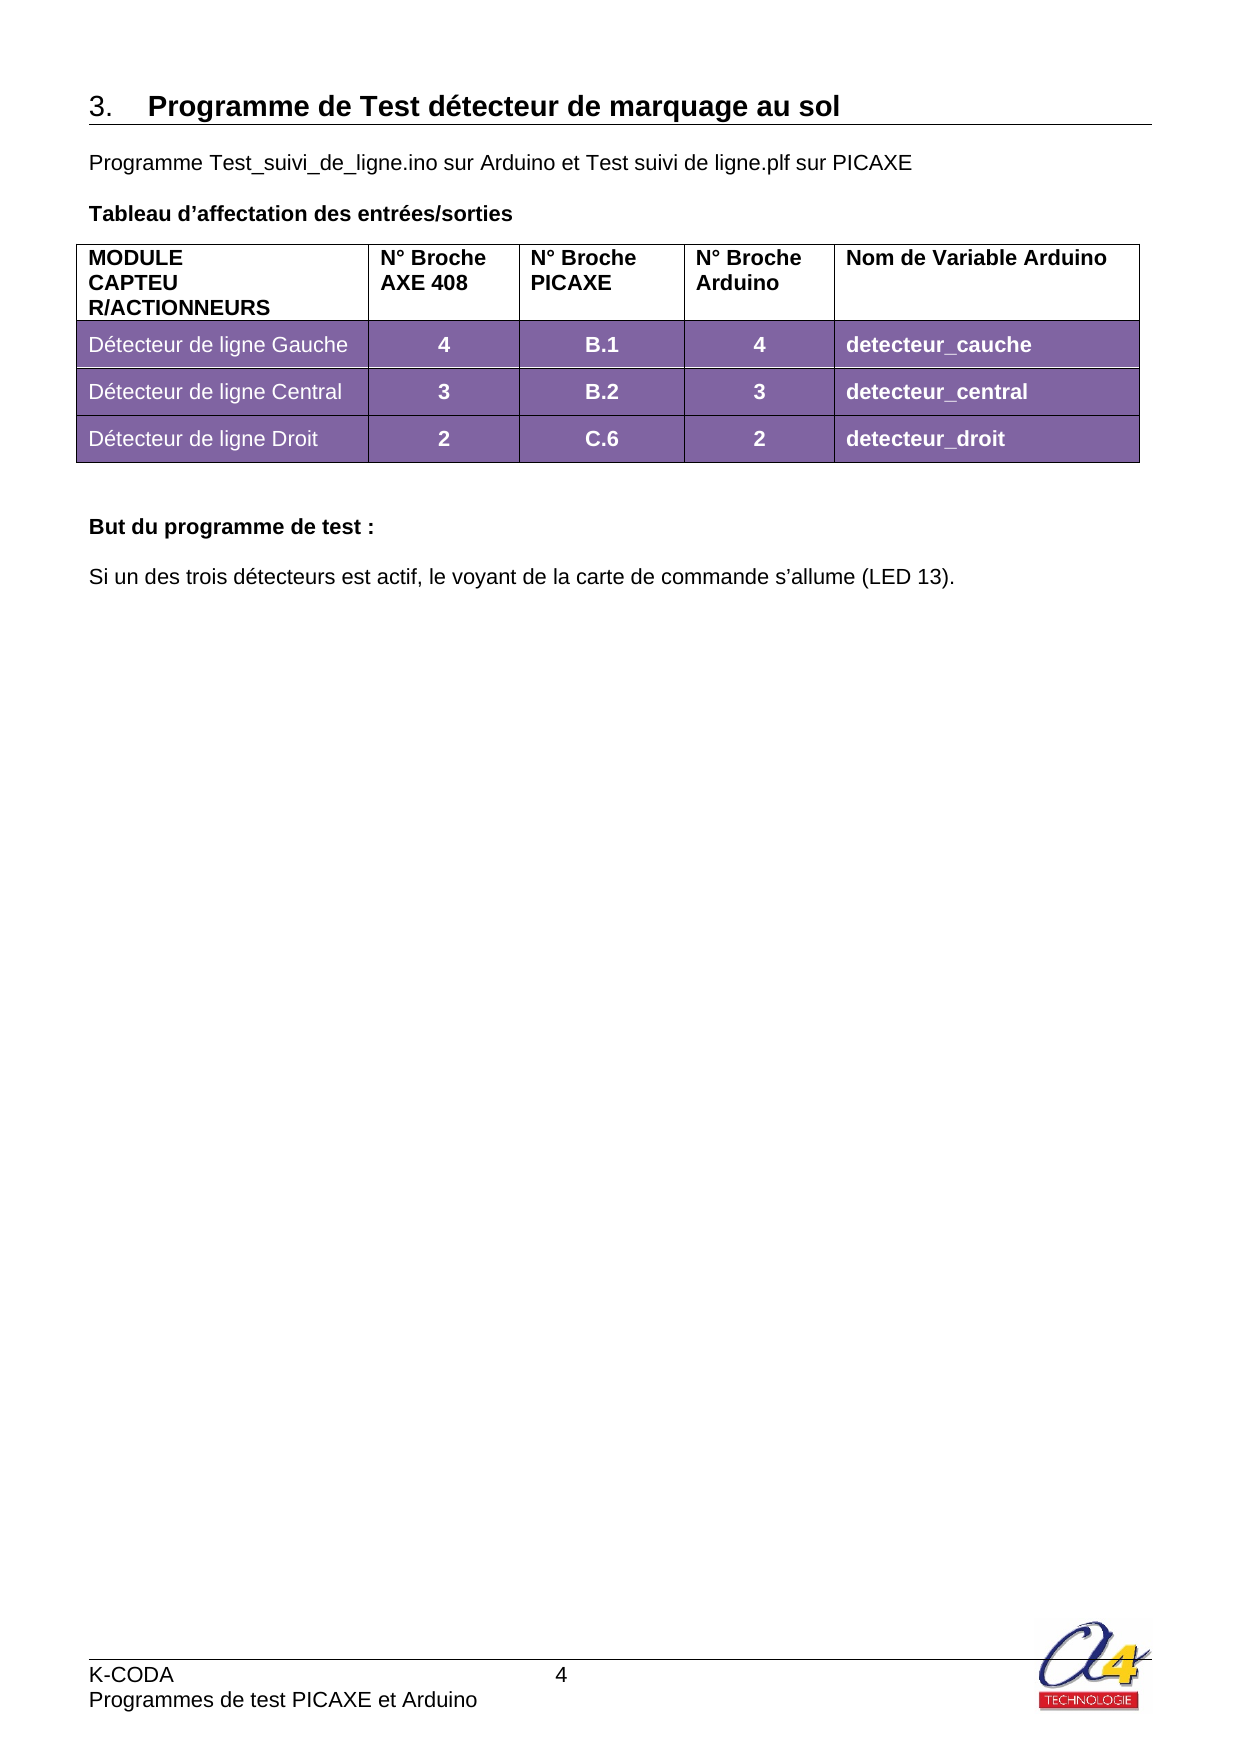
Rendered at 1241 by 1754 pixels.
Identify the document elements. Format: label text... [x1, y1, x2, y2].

table_cell Détecteur de ligne Droit [77, 416, 368, 462]
table_cell B.1 [520, 321, 684, 367]
text Si un des trois détecteurs est actif, le voyant de la carte de commande s’allume (LED 13). [89, 564, 1152, 589]
text Programme de Test détecteur de marquage au sol [89, 89, 1152, 124]
table_cell 3 [685, 369, 834, 415]
picture [1034, 1618, 1154, 1714]
table_cell detecteur_cauche [835, 321, 1139, 367]
table_cell 4 [369, 321, 519, 367]
table_header N° Broche Arduino [685, 245, 834, 320]
table_cell C.6 [520, 416, 684, 462]
table_header Nom de Variable Arduino [835, 245, 1139, 320]
table_header MODULE CAPTEUR/ACTIONNEURS [77, 245, 368, 320]
table_header N° Broche AXE 408 [369, 245, 519, 320]
text Tableau d’affectation des entrées/sorties [89, 201, 1152, 226]
table_cell 2 [369, 416, 519, 462]
text But du programme de test : [89, 513, 1152, 539]
table_cell Détecteur de ligne Gauche [77, 321, 368, 367]
table_cell 3 [369, 369, 519, 415]
table_cell B.2 [520, 369, 684, 415]
table_header N° Broche PICAXE [520, 245, 684, 320]
table_cell detecteur_droit [835, 416, 1139, 462]
table_cell detecteur_central [835, 369, 1139, 415]
table_cell 2 [685, 416, 834, 462]
table_cell 4 [685, 321, 834, 367]
text Programme Test_suivi_de_ligne.ino sur Arduino et Test suivi de ligne.plf sur PICAXE [89, 150, 1152, 176]
table_cell Détecteur de ligne Central [77, 369, 368, 415]
